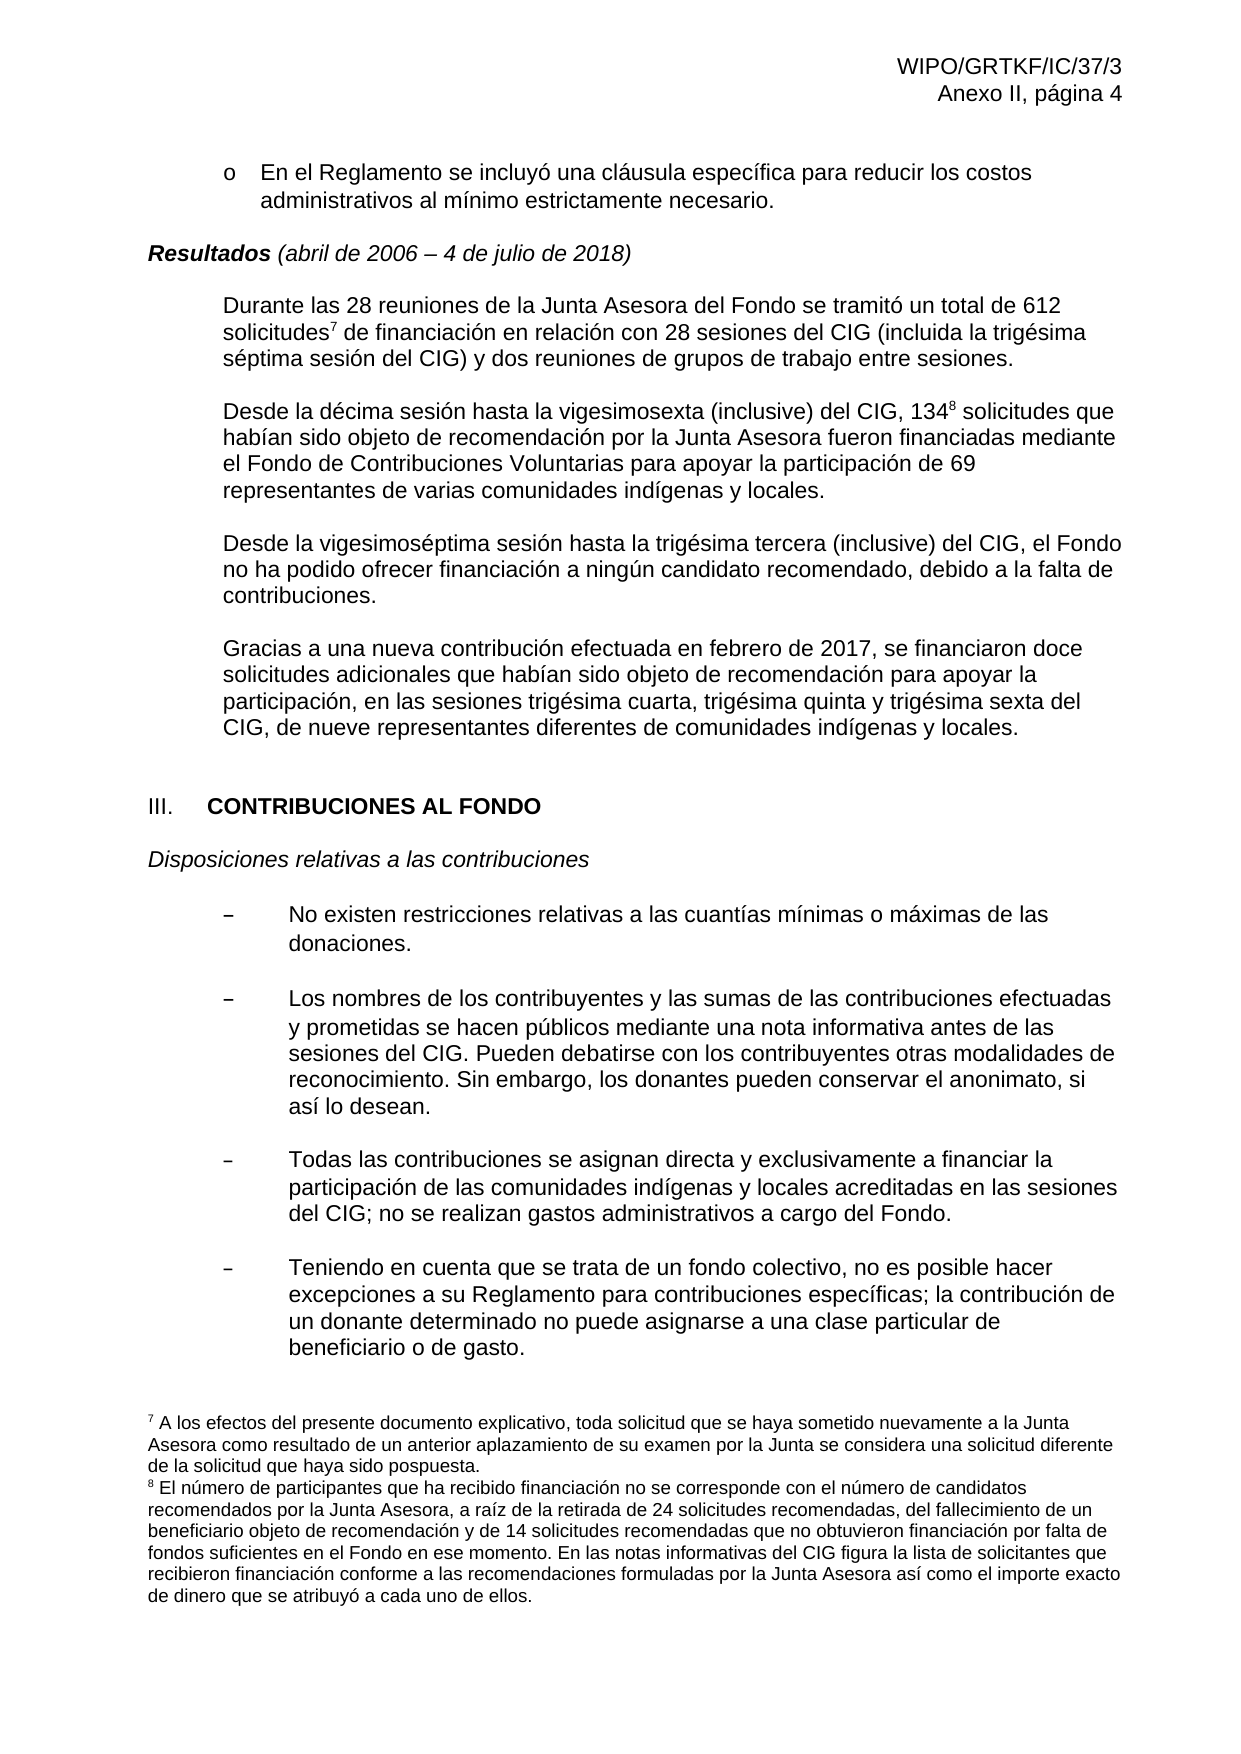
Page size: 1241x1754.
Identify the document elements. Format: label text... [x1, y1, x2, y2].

text III. CONTRIBUCIONES AL FONDO [148, 793, 1122, 819]
text Gracias a una nueva contribución efectuada en febrero de 2017, se financiaron doce solicitudes adicionales que habían sido objeto de recomendación para apoyar la participación, en las sesiones trigésima cuarta, trigésima quinta y trigésima sexta del CIG, de nueve representantes diferentes de comunidades indígenas y locales. [223, 635, 1122, 740]
text Desde la vigesimoséptima sesión hasta la trigésima tercera (inclusive) del CIG, el Fondo no ha podido ofrecer financiación a ningún candidato recomendado, debido a la falta de contribuciones. [223, 529, 1122, 608]
list Los nombres de los contribuyentes y las sumas de las contribuciones efectuadas y prometidas se hacen públicos mediante una nota informativa antes de las sesiones del CIG. Pueden debatirse con los contribuyentes otras modalidades de reconocimiento. Sin embargo, los donantes pueden conservar el anonimato, si así lo desean. [223, 982, 1122, 1119]
list En el Reglamento se incluyó una cláusula específica para reducir los costos administrativos al mínimo estrictamente necesario. [223, 158, 1122, 213]
list Todas las contribuciones se asignan directa y exclusivamente a financiar la participación de las comunidades indígenas y locales acreditadas en las sesiones del CIG; no se realizan gastos administrativos a cargo del Fondo. [223, 1145, 1122, 1227]
text Disposiciones relativas a las contribuciones [148, 846, 1122, 872]
text Desde la décima sesión hasta la vigesimosexta (inclusive) del CIG, 134 solicitudes que habían sido objeto de recomendación por la Junta Asesora fueron financiadas mediante el Fondo de Contribuciones Voluntarias para apoyar la participación de 69 representantes de varias comunidades indígenas y locales. [223, 398, 1122, 503]
text Durante las 28 reuniones de la Junta Asesora del Fondo se tramitó un total de 612 solicitudes de financiación en relación con 28 sesiones del CIG (incluida la trigésima séptima sesión del CIG) y dos reuniones de grupos de trabajo entre sesiones. [223, 292, 1122, 371]
list Teniendo en cuenta que se trata de un fondo colectivo, no es posible hacer excepciones a su Reglamento para contribuciones específicas; la contribución de un donante determinado no puede asignarse a una clase particular de beneficiario o de gasto. [223, 1253, 1122, 1360]
list No existen restricciones relativas a las cuantías mínimas o máximas de las donaciones. [223, 898, 1122, 956]
text Resultados (abril de 2006 – 4 de julio de 2018) [148, 239, 1122, 266]
